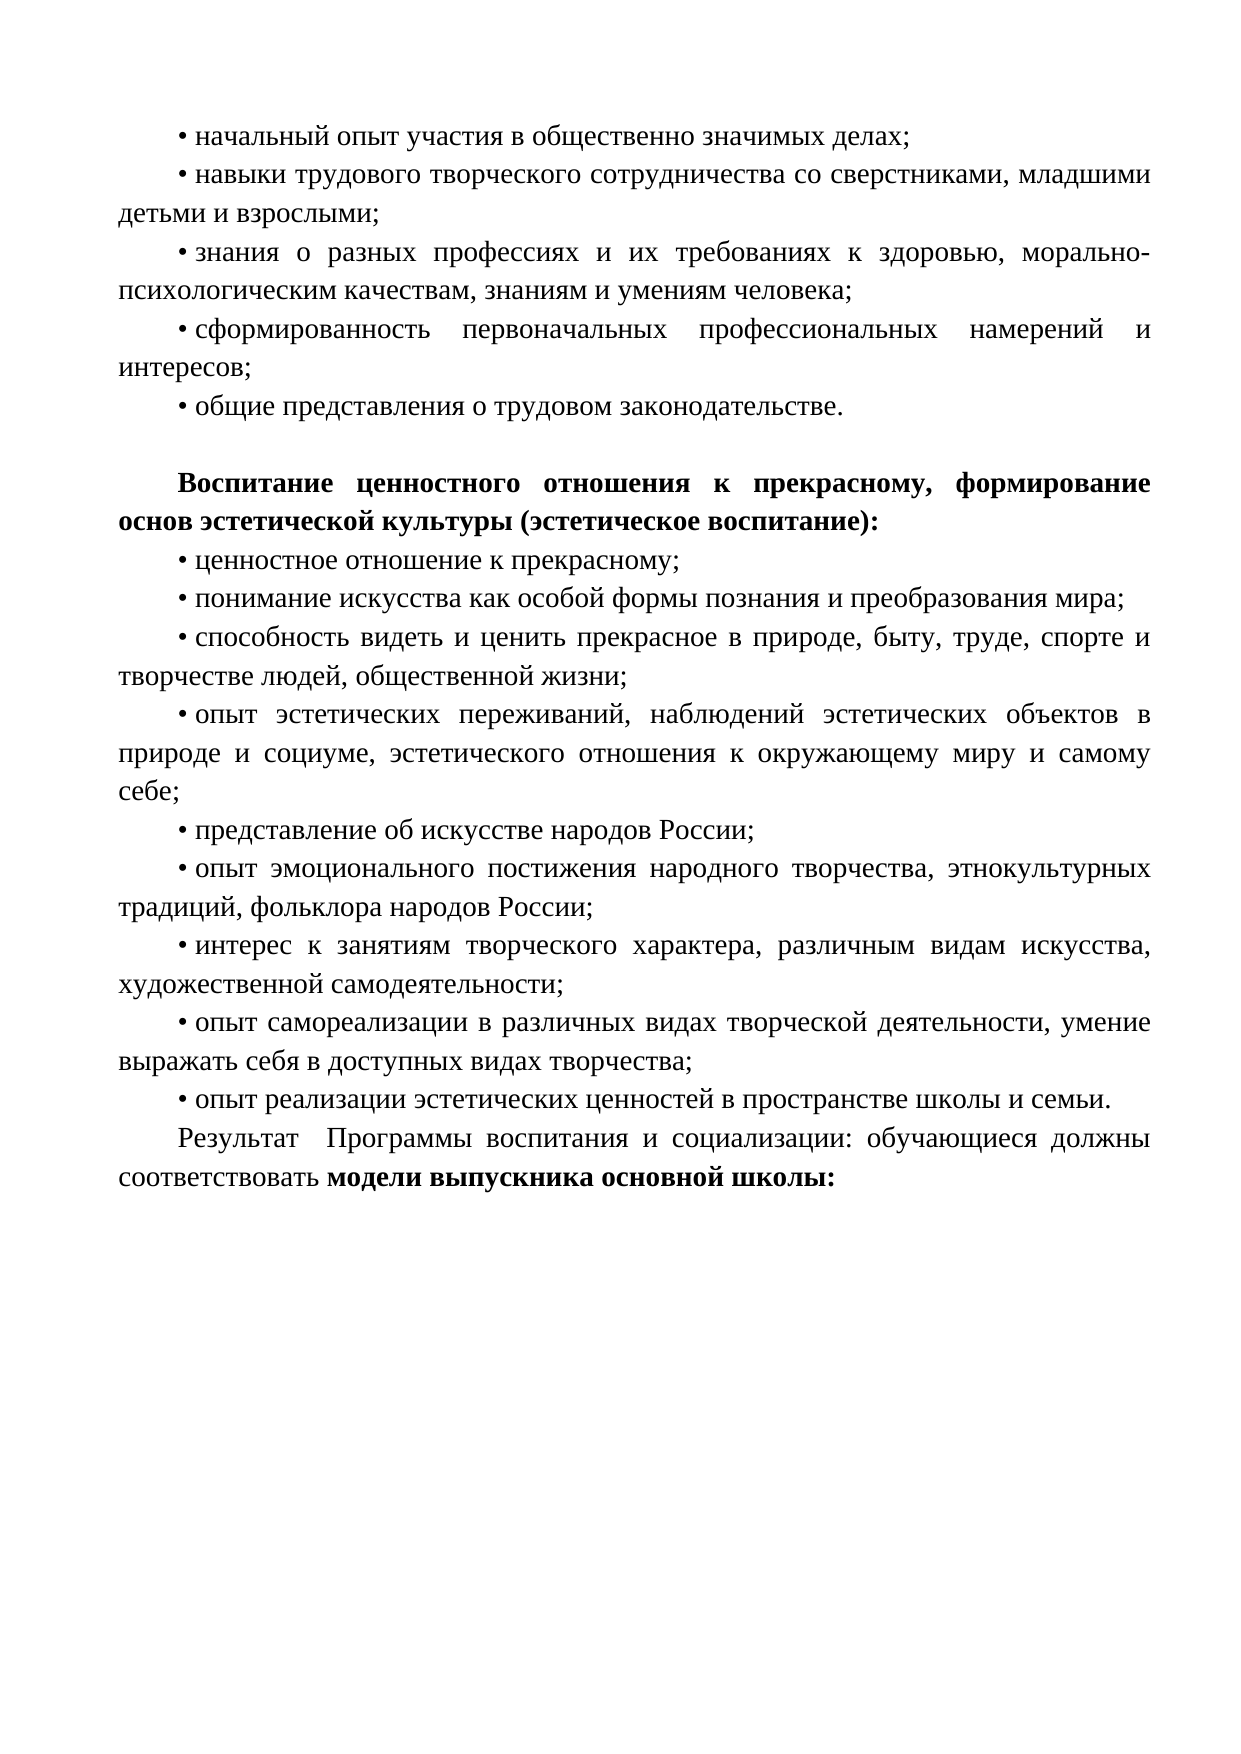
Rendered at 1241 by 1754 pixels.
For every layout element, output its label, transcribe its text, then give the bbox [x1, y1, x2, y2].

text • представление об искусстве народов России; [118, 812, 1152, 845]
text • общие представления о трудовом законодательстве. [118, 388, 1152, 421]
text • ценностное отношение к прекрасному; [118, 542, 1152, 576]
text • понимание искусства как особой формы познания и преобразования мира; [118, 581, 1152, 614]
text • начальный опыт участия в общественно значимых делах; [118, 118, 1152, 152]
text • опыт реализации эстетических ценностей в пространстве школы и семьи. [118, 1082, 1152, 1115]
text • опыт самореализации в различных видах творческой деятельности, умение выражать себя в доступных видах творчества; [118, 1004, 1152, 1077]
text • знания о разных профессиях и их требованиях к здоровью, морально-психологическим качествам, знаниям и умениям человека; [118, 234, 1152, 306]
text Результат Программы воспитания и социализации: обучающиеся должны соответствовать модели выпускника основной школы: [118, 1120, 1152, 1192]
text • опыт эмоционального постижения народного творчества, этнокультурных традиций, фольклора народов России; [118, 850, 1152, 922]
text • интерес к занятиям творческого характера, различным видам искусства, художественной самодеятельности; [118, 927, 1152, 999]
text Воспитание ценностного отношения к прекрасному, формирование основ эстетической культуры (эстетическое воспитание): [118, 465, 1152, 537]
text • сформированность первоначальных профессиональных намерений и интересов; [118, 311, 1152, 383]
text • способность видеть и ценить прекрасное в природе, быту, труде, спорте и творчестве людей, общественной жизни; [118, 619, 1152, 691]
text • опыт эстетических переживаний, наблюдений эстетических объектов в природе и социуме, эстетического отношения к окружающему миру и самому себе; [118, 696, 1152, 807]
text • навыки трудового творческого сотрудничества со сверстниками, младшими детьми и взрослыми; [118, 157, 1152, 229]
